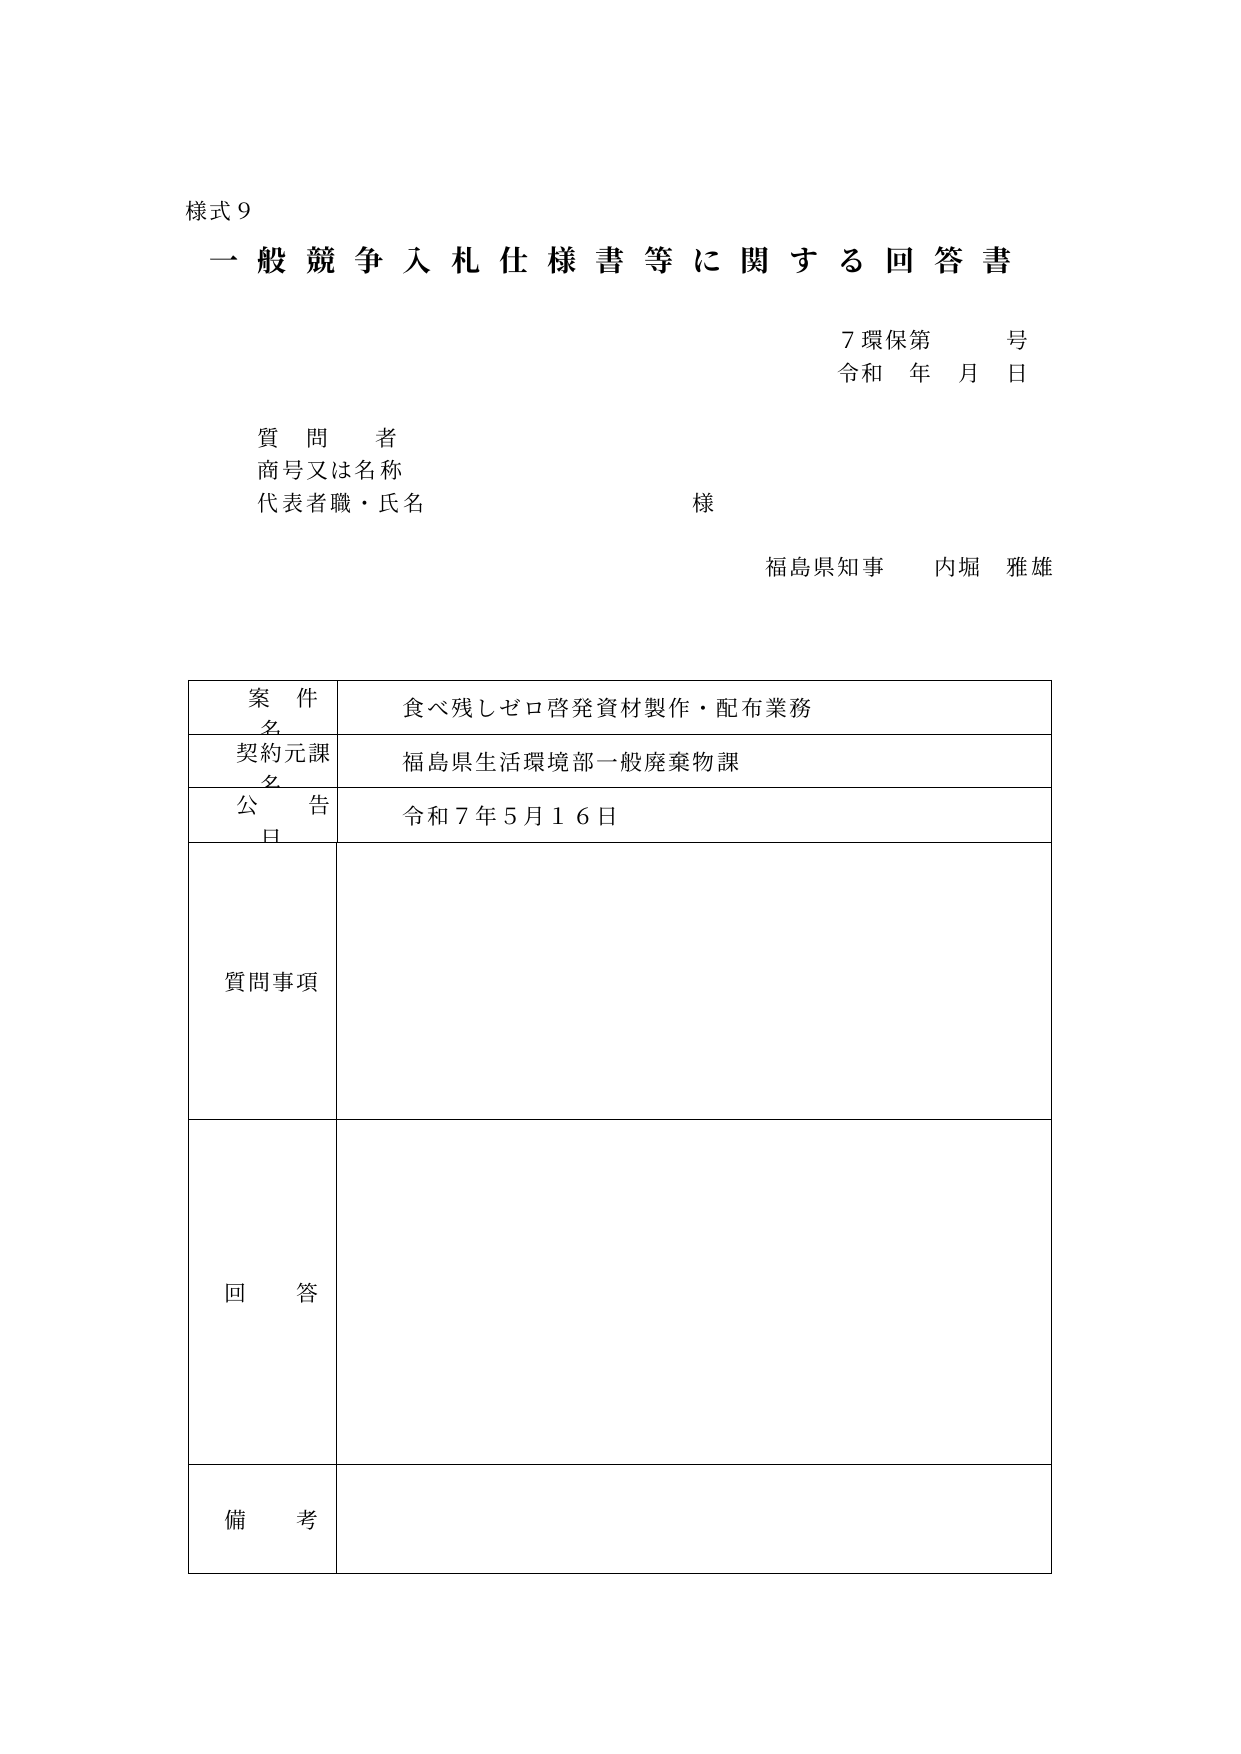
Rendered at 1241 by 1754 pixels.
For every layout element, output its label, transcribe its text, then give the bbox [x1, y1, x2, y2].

table_cell [337, 1120, 1051, 1464]
table_cell 契約元課名 [189, 735, 337, 787]
text 令和 年 月 日 [185, 356, 1030, 388]
text 様式９ [185, 194, 1055, 226]
table_header 食べ残しゼロ啓発資材製作・配布業務 [338, 681, 1051, 734]
table_cell 福島県生活環境部一般廃棄物課 [338, 735, 1051, 787]
text ７環保第 号 [185, 323, 1030, 356]
table_header 案 件 名 [189, 681, 337, 734]
text 一般競争入札仕様書等に関する回答書 [185, 226, 1055, 291]
table_cell 回 答 [189, 1120, 336, 1464]
table_cell 備 考 [189, 1465, 336, 1572]
table_cell 質問事項 [189, 843, 336, 1119]
table_cell 公 告 日 [189, 788, 337, 842]
table_cell [337, 843, 1051, 1119]
text 代表者職・氏名 様 [185, 485, 1055, 518]
text 福島県知事 内堀 雅雄 [185, 550, 1055, 582]
text 商号又は名称 [185, 453, 1055, 485]
text 質問者 [185, 421, 1055, 453]
table_cell [337, 1465, 1051, 1572]
table_cell 令和７年５月１６日 [338, 788, 1051, 842]
